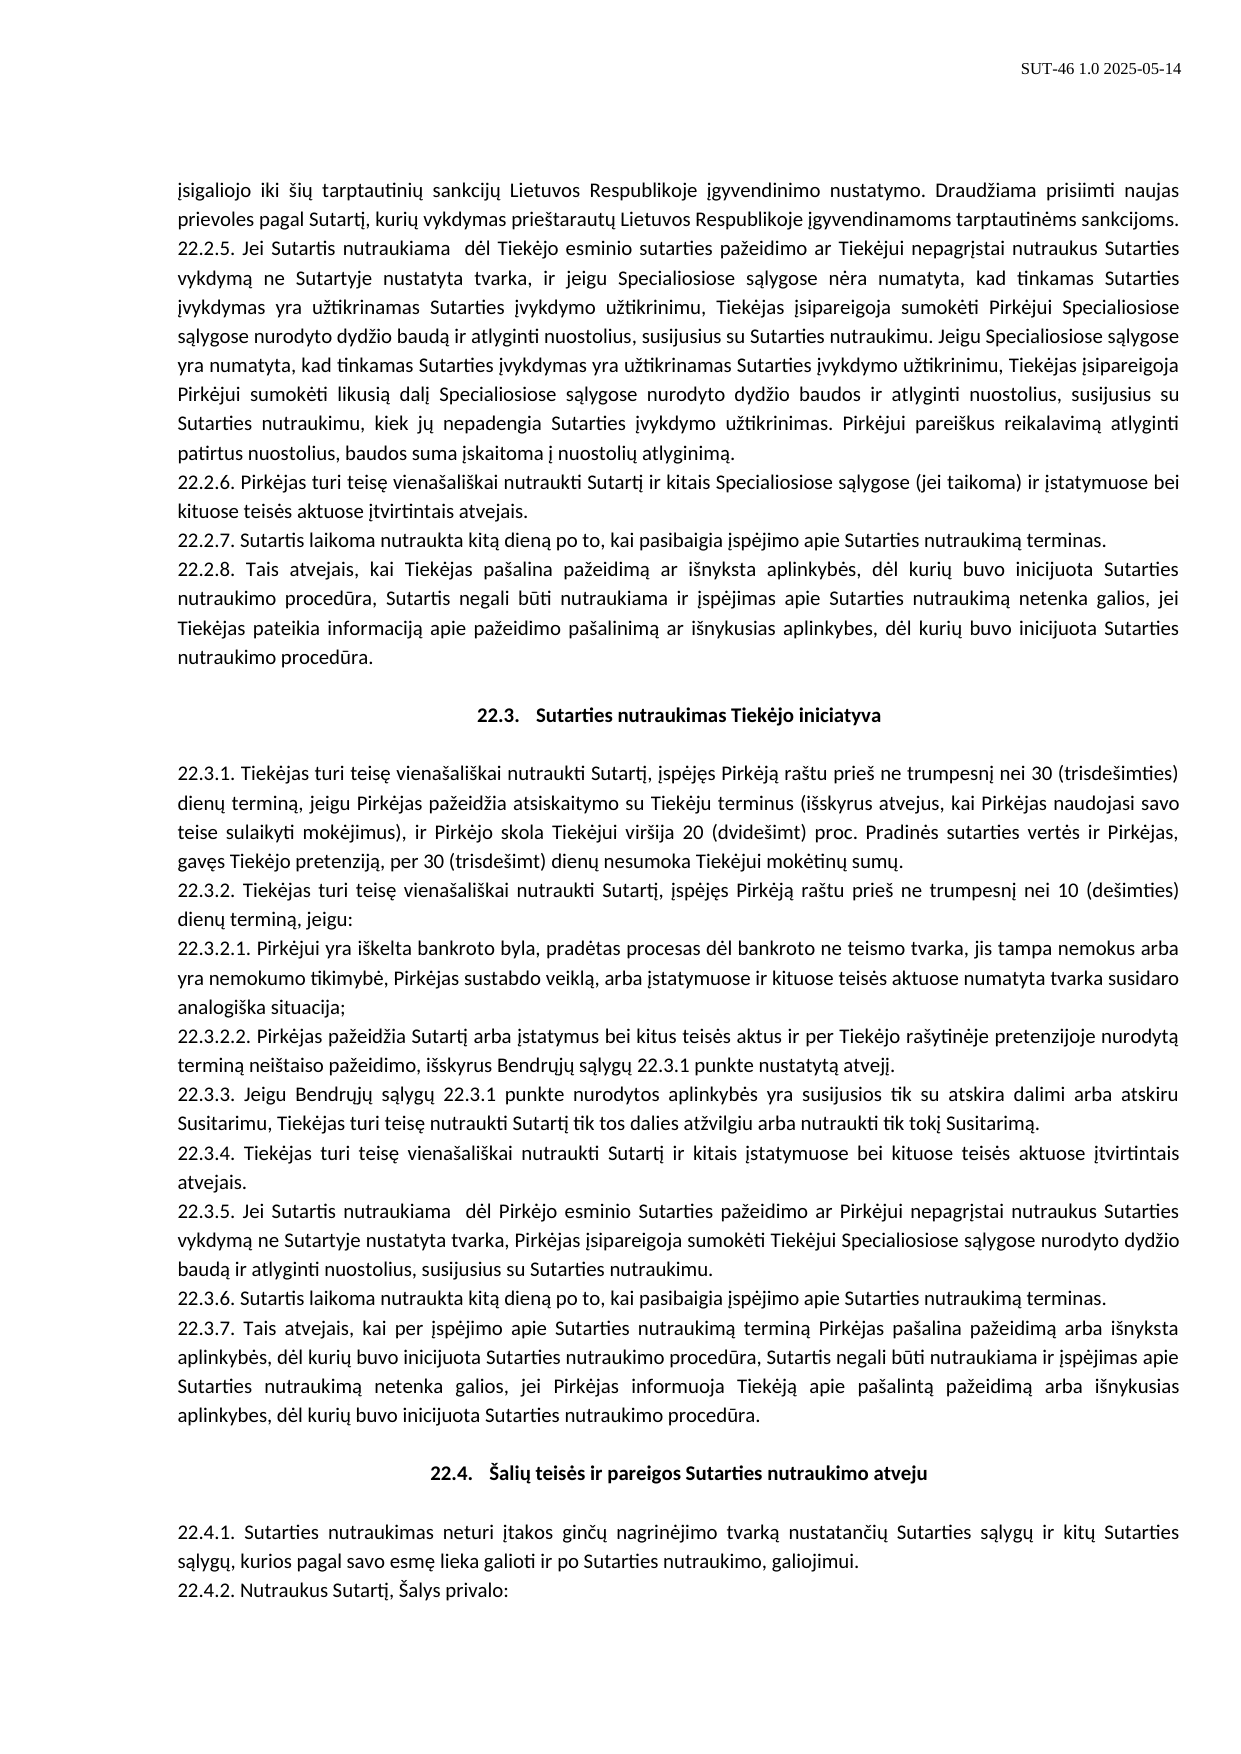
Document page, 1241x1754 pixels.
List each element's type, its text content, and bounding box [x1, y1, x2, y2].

text 22.4.2. Nutraukus Sutartį, Šalys privalo: [177, 1577, 1181, 1603]
text 22.3.3. Jeigu Bendrųjų sąlygų 22.3.1 punkte nurodytos aplinkybės yra susijusios tik su atskira dalimi arba atskiru Susitarimu, Tiekėjas turi teisę nutraukti Sutartį tik tos dalies atžvilgiu arba nutraukti tik tokį Susitarimą. [177, 1081, 1181, 1136]
text 22.3.7. Tais atvejais, kai per įspėjimo apie Sutarties nutraukimą terminą Pirkėjas pašalina pažeidimą arba išnyksta aplinkybės, dėl kurių buvo inicijuota Sutarties nutraukimo procedūra, Sutartis negali būti nutraukiama ir įspėjimas apie Sutarties nutraukimą netenka galios, jei Pirkėjas informuoja Tiekėją apie pašalintą pažeidimą arba išnykusias aplinkybes, dėl kurių buvo inicijuota Sutarties nutraukimo procedūra. [177, 1315, 1181, 1428]
text 22.2.5. Jei Sutartis nutraukiama dėl Tiekėjo esminio sutarties pažeidimo ar Tiekėjui nepagrįstai nutraukus Sutarties vykdymą ne Sutartyje nustatyta tvarka, ir jeigu Specialiosiose sąlygose nėra numatyta, kad tinkamas Sutarties įvykdymas yra užtikrinamas Sutarties įvykdymo užtikrinimu, Tiekėjas įsipareigoja sumokėti Pirkėjui Specialiosiose sąlygose nurodyto dydžio baudą ir atlyginti nuostolius, susijusius su Sutarties nutraukimu. Jeigu Specialiosiose sąlygose yra numatyta, kad tinkamas Sutarties įvykdymas yra užtikrinamas Sutarties įvykdymo užtikrinimu, Tiekėjas įsipareigoja Pirkėjui sumokėti likusią dalį Specialiosiose sąlygose nurodyto dydžio baudos ir atlyginti nuostolius, susijusius su Sutarties nutraukimu, kiek jų nepadengia Sutarties įvykdymo užtikrinimas. Pirkėjui pareiškus reikalavimą atlyginti patirtus nuostolius, baudos suma įskaitoma į nuostolių atlyginimą. [177, 236, 1181, 465]
text 22.2.6. Pirkėjas turi teisę vienašališkai nutraukti Sutartį ir kitais Specialiosiose sąlygose (jei taikoma) ir įstatymuose bei kituose teisės aktuose įtvirtintais atvejais. [177, 469, 1181, 523]
text 22.3. Sutarties nutraukimas Tiekėjo iniciatyva [177, 702, 1181, 728]
text 22.3.2. Tiekėjas turi teisę vienašališkai nutraukti Sutartį, įspėjęs Pirkėją raštu prieš ne trumpesnį nei 10 (dešimties) dienų terminą, jeigu: [177, 877, 1181, 932]
text 22.4.1. Sutarties nutraukimas neturi įtakos ginčų nagrinėjimo tvarką nustatančių Sutarties sąlygų ir kitų Sutarties sąlygų, kurios pagal savo esmę lieka galioti ir po Sutarties nutraukimo, galiojimui. [177, 1519, 1181, 1573]
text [177, 177, 1181, 232]
text 22.3.2.1. Pirkėjui yra iškelta bankroto byla, pradėtas procesas dėl bankroto ne teismo tvarka, jis tampa nemokus arba yra nemokumo tikimybė, Pirkėjas sustabdo veiklą, arba įstatymuose ir kituose teisės aktuose numatyta tvarka susidaro analogiška situacija; [177, 936, 1181, 1019]
text 22.2.8. Tais atvejais, kai Tiekėjas pašalina pažeidimą ar išnyksta aplinkybės, dėl kurių buvo inicijuota Sutarties nutraukimo procedūra, Sutartis negali būti nutraukiama ir įspėjimas apie Sutarties nutraukimą netenka galios, jei Tiekėjas pateikia informaciją apie pažeidimo pašalinimą ar išnykusias aplinkybes, dėl kurių buvo inicijuota Sutarties nutraukimo procedūra. [177, 556, 1181, 669]
text 22.3.5. Jei Sutartis nutraukiama dėl Pirkėjo esminio Sutarties pažeidimo ar Pirkėjui nepagrįstai nutraukus Sutarties vykdymą ne Sutartyje nustatyta tvarka, Pirkėjas įsipareigoja sumokėti Tiekėjui Specialiosiose sąlygose nurodyto dydžio baudą ir atlyginti nuostolius, susijusius su Sutarties nutraukimu. [177, 1198, 1181, 1282]
text 22.2.7. Sutartis laikoma nutraukta kitą dieną po to, kai pasibaigia įspėjimo apie Sutarties nutraukimą terminas. [177, 527, 1181, 553]
text 22.3.1. Tiekėjas turi teisę vienašališkai nutraukti Sutartį, įspėjęs Pirkėją raštu prieš ne trumpesnį nei 30 (trisdešimties) dienų terminą, jeigu Pirkėjas pažeidžia atsiskaitymo su Tiekėju terminus (išskyrus atvejus, kai Pirkėjas naudojasi savo teise sulaikyti mokėjimus), ir Pirkėjo skola Tiekėjui viršija 20 (dvidešimt) proc. Pradinės sutarties vertės ir Pirkėjas, gavęs Tiekėjo pretenziją, per 30 (trisdešimt) dienų nesumoka Tiekėjui mokėtinų sumų. [177, 761, 1181, 873]
text 22.3.6. Sutartis laikoma nutraukta kitą dieną po to, kai pasibaigia įspėjimo apie Sutarties nutraukimą terminas. [177, 1286, 1181, 1311]
text 22.3.4. Tiekėjas turi teisę vienašališkai nutraukti Sutartį ir kitais įstatymuose bei kituose teisės aktuose įtvirtintais atvejais. [177, 1140, 1181, 1194]
text 22.3.2.2. Pirkėjas pažeidžia Sutartį arba įstatymus bei kitus teisės aktus ir per Tiekėjo rašytinėje pretenzijoje nurodytą terminą neištaiso pažeidimo, išskyrus Bendrųjų sąlygų 22.3.1 punkte nustatytą atvejį. [177, 1023, 1181, 1078]
text 22.4. Šalių teisės ir pareigos Sutarties nutraukimo atveju [177, 1461, 1181, 1486]
